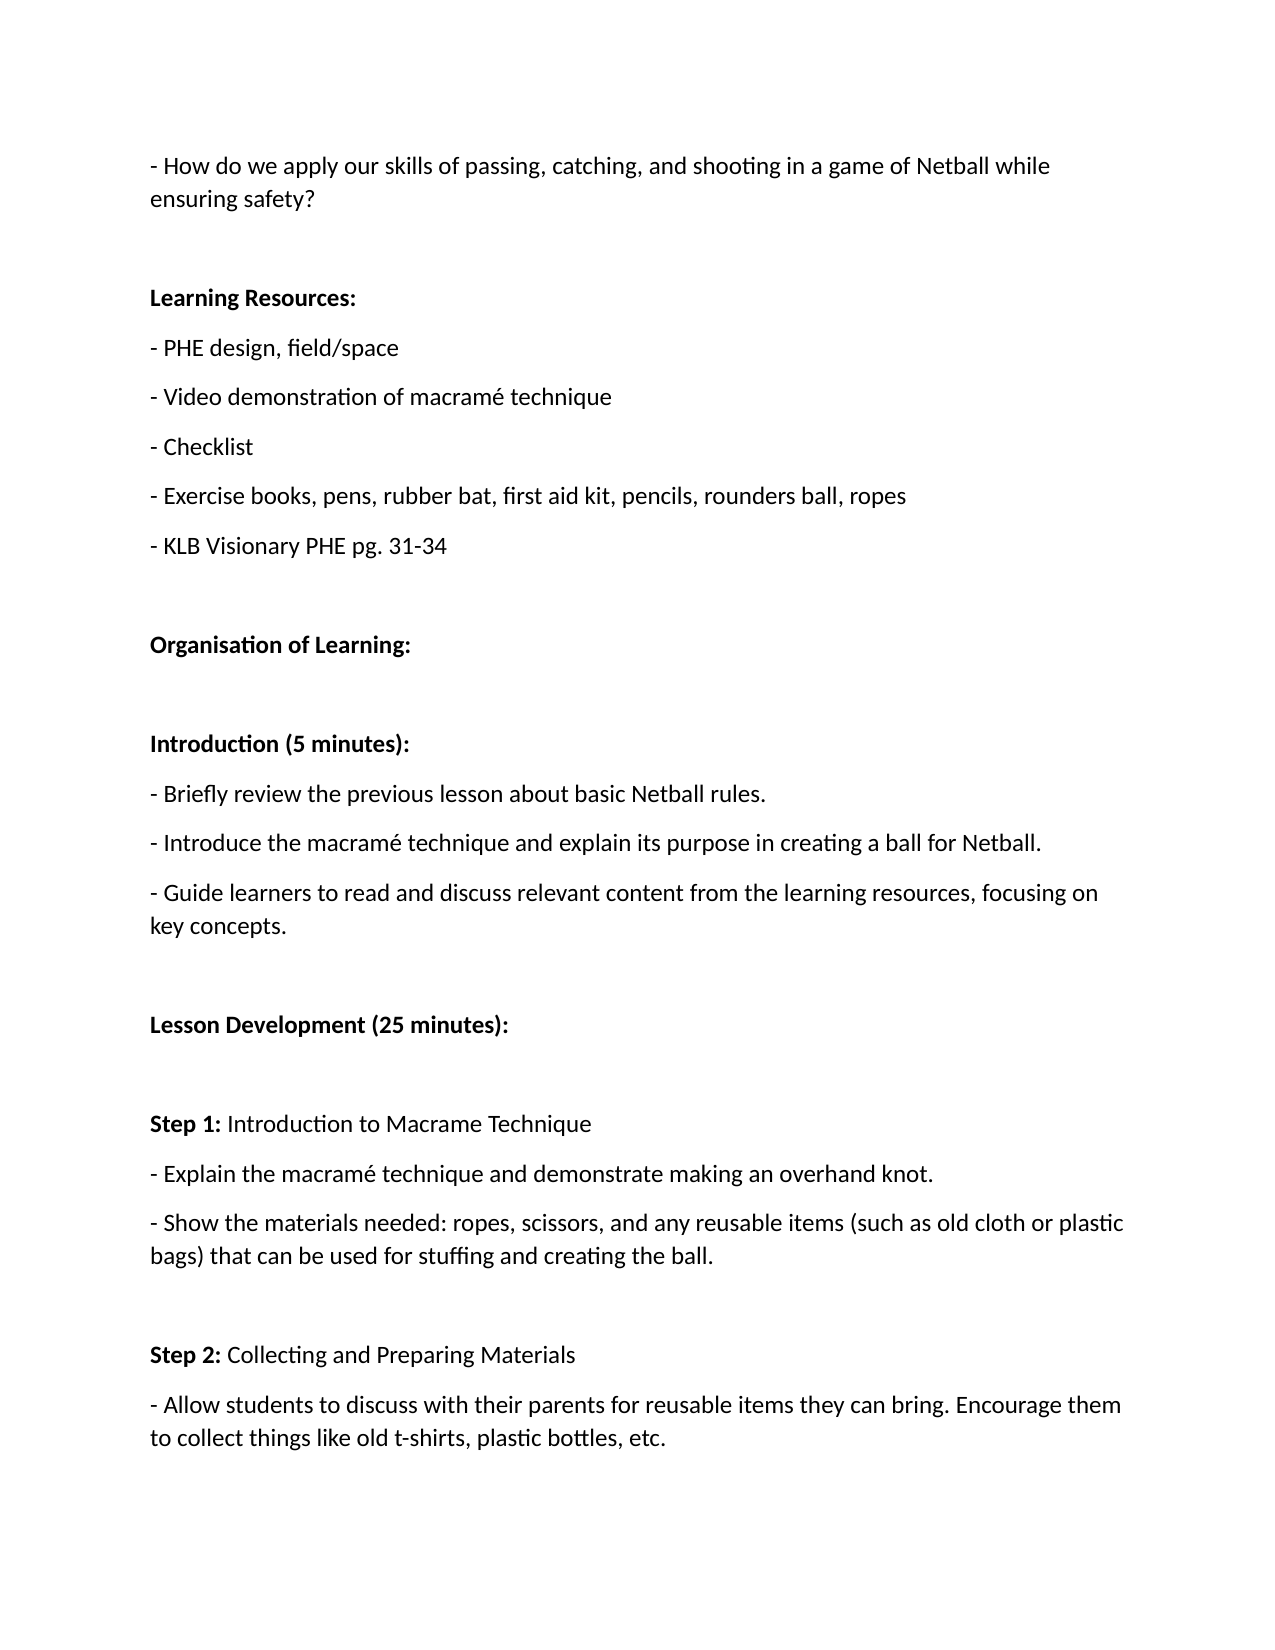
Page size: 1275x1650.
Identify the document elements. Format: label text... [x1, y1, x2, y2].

text - Video demonstration of macramé technique [150, 381, 1125, 412]
text - Briefly review the previous lesson about basic Netball rules. [150, 778, 1125, 808]
text - KLB Visionary PHE pg. 31-34 [150, 530, 1125, 561]
text - Explain the macramé technique and demonstrate making an overhand knot. [150, 1158, 1125, 1188]
text Learning Resources: [150, 282, 1125, 313]
text Step 1: Introduction to Macrame Technique [150, 1108, 1125, 1139]
text Organisation of Learning: [150, 629, 1125, 660]
text - Checklist [150, 431, 1125, 461]
text Step 2: Collecting and Preparing Materials [150, 1339, 1125, 1370]
text - How do we apply our skills of passing, catching, and shooting in a game of Netball while ensuring safety? [150, 150, 1125, 213]
text - Show the materials needed: ropes, scissors, and any reusable items (such as old cloth or plastic bags) that can be used for stuffing and creating the ball. [150, 1207, 1125, 1271]
text - Exercise books, pens, rubber bat, first aid kit, pencils, rounders ball, ropes [150, 480, 1125, 511]
text - Guide learners to read and discuss relevant content from the learning resources, focusing on key concepts. [150, 877, 1125, 941]
text Lesson Development (25 minutes): [150, 1009, 1125, 1040]
text - Introduce the macramé technique and explain its purpose in creating a ball for Netball. [150, 827, 1125, 858]
text - PHE design, field/space [150, 332, 1125, 362]
text Introduction (5 minutes): [150, 728, 1125, 759]
text - Allow students to discuss with their parents for reusable items they can bring. Encourage them to collect things like old t-shirts, plastic bottles, etc. [150, 1389, 1125, 1453]
